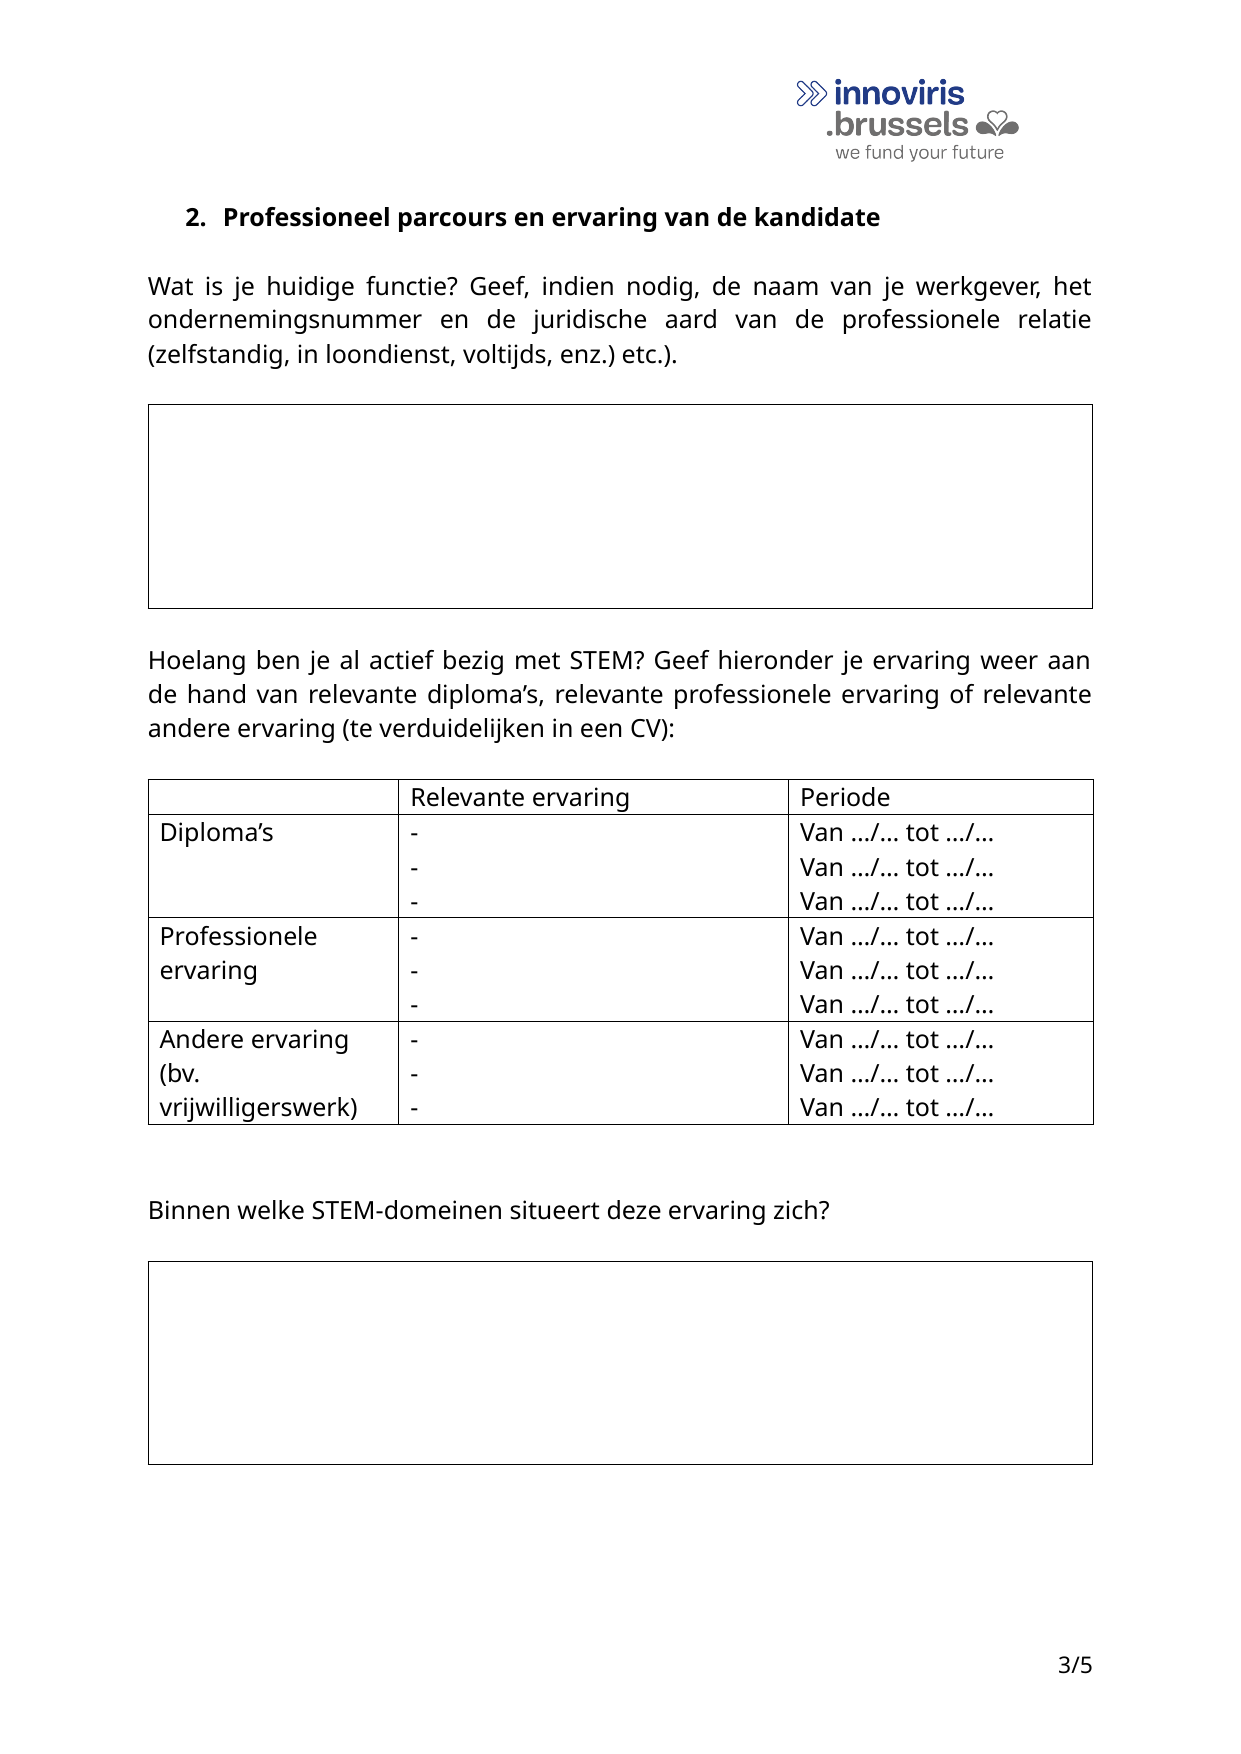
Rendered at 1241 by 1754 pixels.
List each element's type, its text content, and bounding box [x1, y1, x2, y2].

table_header [149, 405, 1092, 608]
table_cell Andere ervaring (bv. vrijwilligerswerk) [149, 1022, 398, 1124]
table_cell - - - [399, 1022, 788, 1124]
table_cell Van …/… tot …/… Van …/… tot …/… Van …/… tot …/… [789, 815, 1093, 917]
table_cell Professionele ervaring [149, 918, 398, 1021]
text Hoelang ben je al actief bezig met STEM? Geef hieronder je ervaring weer aan de hand van relevante diploma’s, relevante professionele ervaring of relevante andere ervaring (te verduidelijken in een CV): [148, 643, 1093, 745]
table_cell - - - [399, 815, 788, 917]
picture [792, 73, 1029, 166]
list Professioneel parcours en ervaring van de kandidate [185, 200, 1093, 234]
table_header Relevante ervaring [399, 780, 788, 814]
text Binnen welke STEM-domeinen situeert deze ervaring zich? [148, 1193, 1093, 1227]
table_header [149, 780, 398, 814]
table_cell Van …/… tot …/… Van …/… tot …/… Van …/… tot …/… [789, 1022, 1093, 1124]
table_cell Van …/… tot …/… Van …/… tot …/… Van …/… tot …/… [789, 918, 1093, 1021]
table_cell Diploma’s [149, 815, 398, 917]
table_header [149, 1262, 1092, 1464]
table_header Periode [789, 780, 1093, 814]
text Wat is je huidige functie? Geef, indien nodig, de naam van je werkgever, het ondernemingsnummer en de juridische aard van de professionele relatie (zelfstandig, in loondienst, voltijds, enz.) etc.). [148, 268, 1093, 370]
table_cell - - - [399, 918, 788, 1021]
